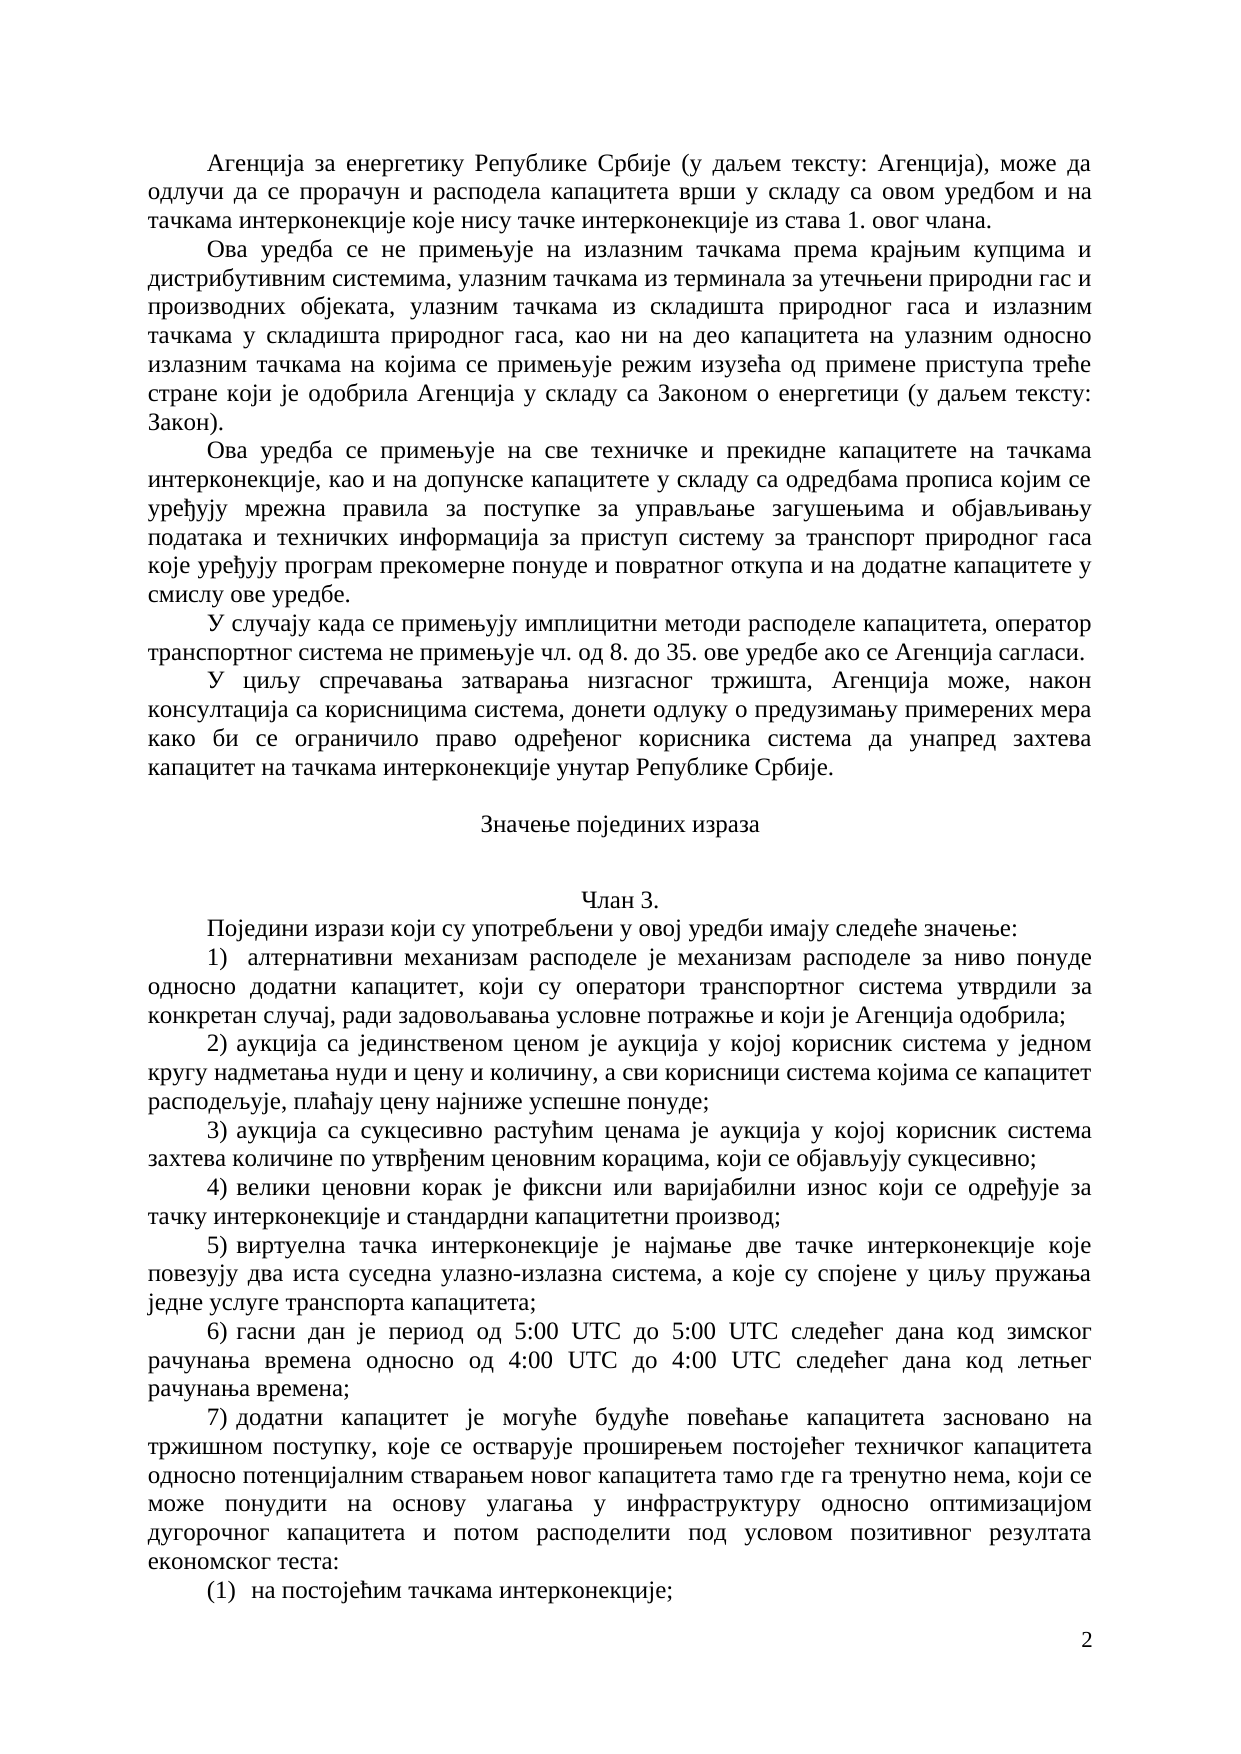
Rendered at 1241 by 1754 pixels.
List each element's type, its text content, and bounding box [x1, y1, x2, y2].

text Агенција за енергетику Републике Србије (у даљем тексту: Агенција), може да одлучи да се прорачун и расподела капацитета врши у складу са овом уредбом и на тачкама интерконекције које нису тачке интерконекције из става 1. овог члана. [148, 148, 1093, 234]
text Поједини изрази који су употребљени у овој уредби имају следеће значење: [148, 913, 1093, 942]
list алтернативни механизам расподеле је механизам расподеле за ниво понуде односно додатни капацитет, који су оператори транспортног система утврдили за конкретан случај, ради задовољавања условне потражње и који је Агенција одобрила; [148, 942, 1093, 1028]
subtitle Значење појединих израза [148, 809, 1093, 838]
list на постојећим тачкама интерконекције; [148, 1575, 1093, 1603]
text Ова уредба се не примењује на излазним тачкама према крајњим купцима и дистрибутивним системима, улазним тачкама из терминала за утечњени природни гас и производних објеката, улазним тачкама из складишта природног гаса и излазним тачкама у складишта природног гаса, као ни на део капацитета на улазним односно излазним тачкама на којима се примењује режим изузећа од примене приступа треће стране који је одобрила Агенција у складу са Законом о енергетици (у даљем тексту: Закон). [148, 234, 1093, 435]
text У случају када се примењују имплицитни методи расподеле капацитета, оператор транспортног система не примењује чл. од 8. до 35. ове уредбе ако се Агенција сагласи. [148, 608, 1093, 665]
list аукција са сукцесивно растућим ценама је аукција у којој корисник система захтева количине по утврђеним ценовним корацима, који се објављују сукцесивно; [148, 1115, 1093, 1172]
list додатни капацитет је могуће будуће повећање капацитета засновано на тржишном поступку, које се остварује проширењем постојећег техничког капацитета односно потенцијалним стварањем новог капацитета тамо где га тренутно нема, који се може понудити на основу улагања у инфраструктуру односно оптимизацијом дугорочног капацитета и потом расподелити под условом позитивног резултата економског теста: [148, 1402, 1093, 1575]
text У циљу спречавања затварања низгасног тржишта, Агенција може, након консултација са корисницима система, донети одлуку о предузимању примерених мера како би се ограничило право одређеног корисника система да унапред захтева капацитет на тачкама интерконекције унутар Републике Србије. [148, 665, 1093, 780]
list виртуелна тачка интерконекције је најмање две тачке интерконекције које повезују два иста суседна улазно-излазна система, а које су спојене у циљу пружања једне услуге транспорта капацитета; [148, 1230, 1093, 1316]
list велики ценовни корак је фиксни или варијабилни износ који се одређује за тачку интерконекције и стандардни капацитетни производ; [148, 1172, 1093, 1230]
list аукција са јединственом ценом је аукција у којој корисник система у једном кругу надметања нуди и цену и количину, а сви корисници система којима се капацитет расподељује, плаћају цену најниже успешне понуде; [148, 1028, 1093, 1115]
list гасни дан је период од 5:00 UTC до 5:00 UTC следећег дана код зимског рачунања времена односно од 4:00 UTC до 4:00 UTC следећег дана код летњег рачунања времена; [148, 1316, 1093, 1402]
subtitle Члан 3. [148, 885, 1093, 913]
text Ова уредба се примењује на све техничке и прекидне капацитете на тачкама интерконекције, као и на допунске капацитете у складу са одредбама прописа којим се уређују мрежна правила за поступке за управљање загушењима и објављивању података и техничких информација за приступ систему за транспорт природног гаса које уређују програм прекомерне понуде и повратног откупа и на додатне капацитете у смислу ове уредбе. [148, 435, 1093, 608]
